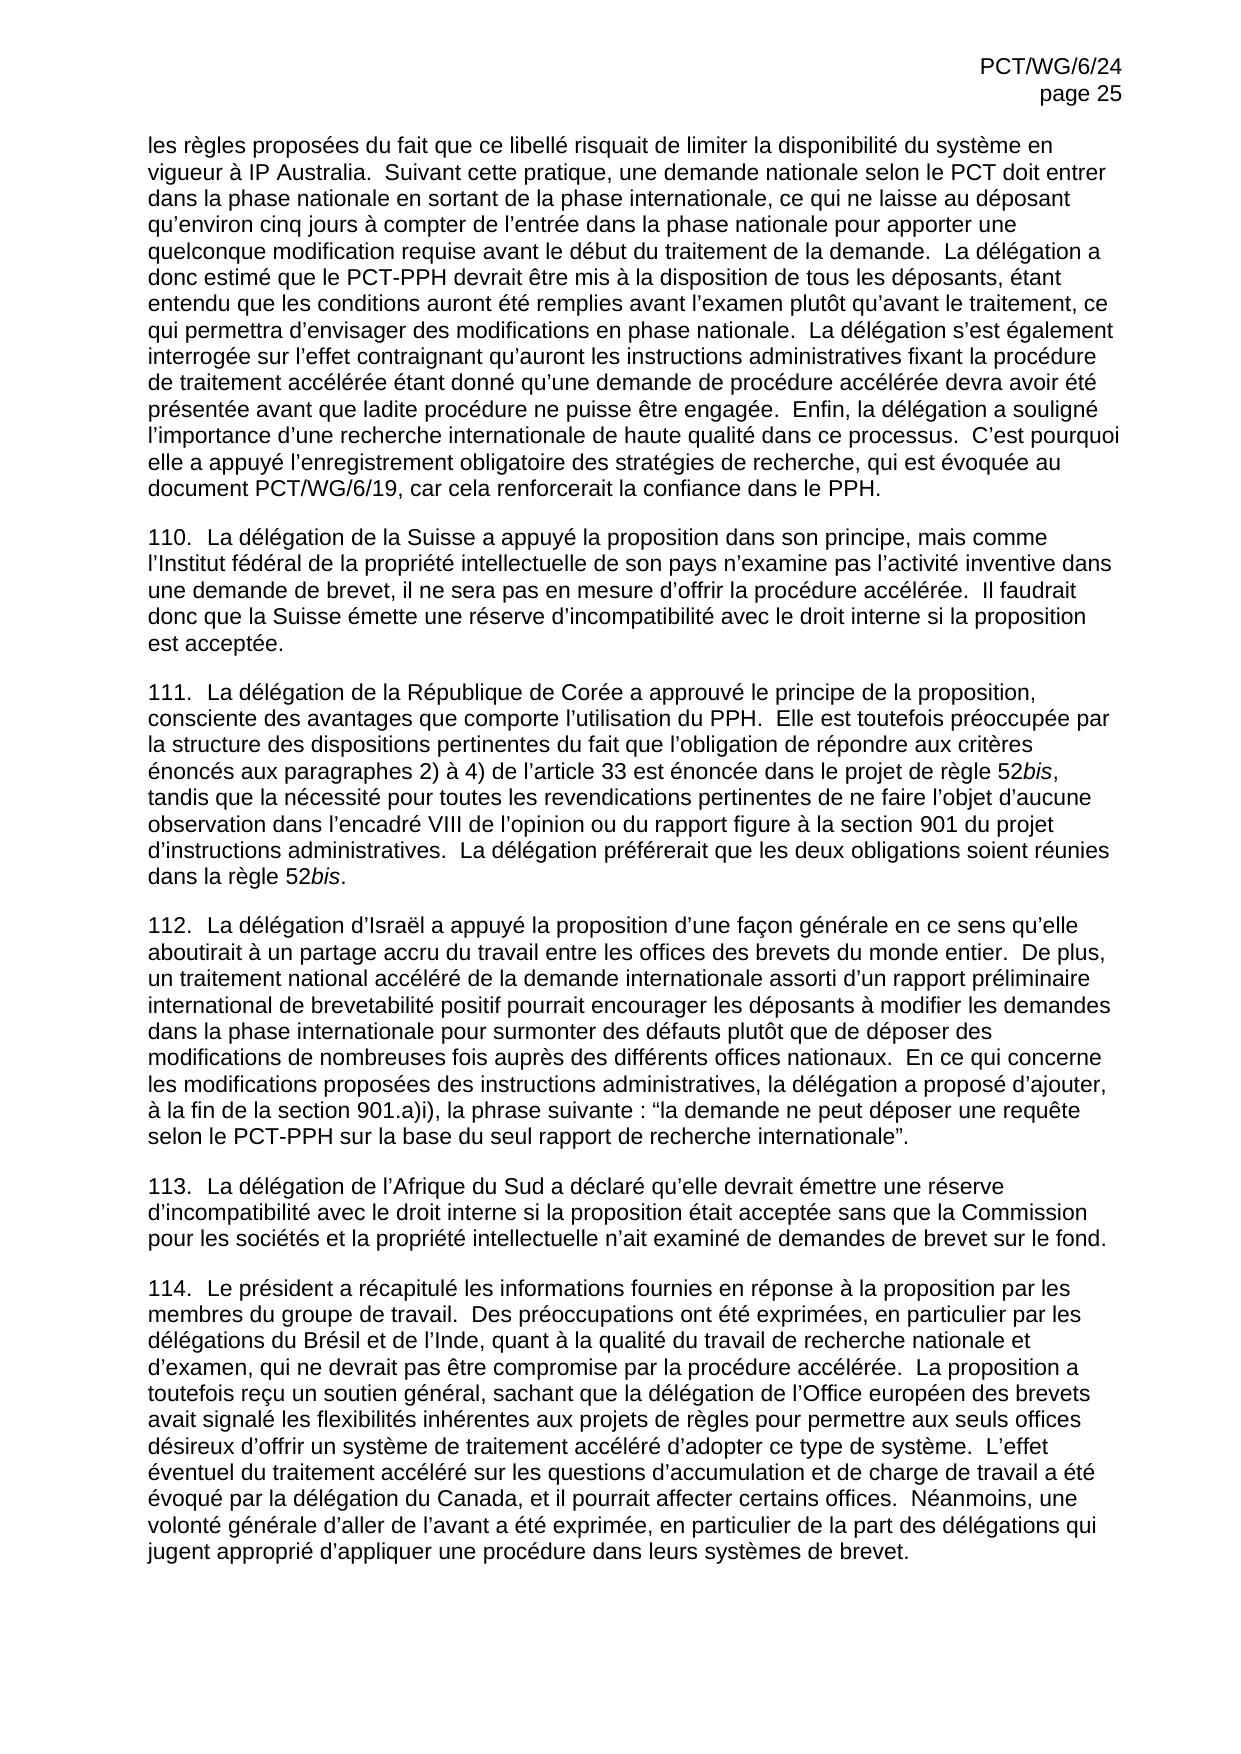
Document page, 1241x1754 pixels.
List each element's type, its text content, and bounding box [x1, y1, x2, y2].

text La délégation de l’Afrique du Sud a déclaré qu’elle devrait émettre une réserve d’incompatibilité avec le droit interne si la proposition était acceptée sans que la Commission pour les sociétés et la propriété intellectuelle n’ait examiné de demandes de brevet sur le fond. [148, 1173, 1122, 1252]
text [148, 132, 1122, 501]
text La délégation de la République de Corée a approuvé le principe de la proposition, consciente des avantages que comporte l’utilisation du PPH. Elle est toutefois préoccupée par la structure des dispositions pertinentes du fait que l’obligation de répondre aux critères énoncés aux paragraphes 2) à 4) de l’article 33 est énoncée dans le projet de règle 52bis, tandis que la nécessité pour toutes les revendications pertinentes de ne faire l’objet d’aucune observation dans l’encadré VIII de l’opinion ou du rapport figure à la section 901 du projet d’instructions administratives. La délégation préférerait que les deux obligations soient réunies dans la règle 52bis. [148, 679, 1122, 889]
text La délégation de la Suisse a appuyé la proposition dans son principe, mais comme l’Institut fédéral de la propriété intellectuelle de son pays n’examine pas l’activité inventive dans une demande de brevet, il ne sera pas en mesure d’offrir la procédure accélérée. Il faudrait donc que la Suisse émette une réserve d’incompatibilité avec le droit interne si la proposition est acceptée. [148, 524, 1122, 656]
text Le président a récapitulé les informations fournies en réponse à la proposition par les membres du groupe de travail. Des préoccupations ont été exprimées, en particulier par les délégations du Brésil et de l’Inde, quant à la qualité du travail de recherche nationale et d’examen, qui ne devrait pas être compromise par la procédure accélérée. La proposition a toutefois reçu un soutien général, sachant que la délégation de l’Office européen des brevets avait signalé les flexibilités inhérentes aux projets de règles pour permettre aux seuls offices désireux d’offrir un système de traitement accéléré d’adopter ce type de système. L’effet éventuel du traitement accéléré sur les questions d’accumulation et de charge de travail a été évoqué par la délégation du Canada, et il pourrait affecter certains offices. Néanmoins, une volonté générale d’aller de l’avant a été exprimée, en particulier de la part des délégations qui jugent approprié d’appliquer une procédure dans leurs systèmes de brevet. [148, 1274, 1122, 1564]
text La délégation d’Israël a appuyé la proposition d’une façon générale en ce sens qu’elle aboutirait à un partage accru du travail entre les offices des brevets du monde entier. De plus, un traitement national accéléré de la demande internationale assorti d’un rapport préliminaire international de brevetabilité positif pourrait encourager les déposants à modifier les demandes dans la phase internationale pour surmonter des défauts plutôt que de déposer des modifications de nombreuses fois auprès des différents offices nationaux. En ce qui concerne les modifications proposées des instructions administratives, la délégation a proposé d’ajouter, à la fin de la section 901.a)i), la phrase suivante : “la demande ne peut déposer une requête selon le PCT-PPH sur la base du seul rapport de recherche internationale”. [148, 912, 1122, 1150]
